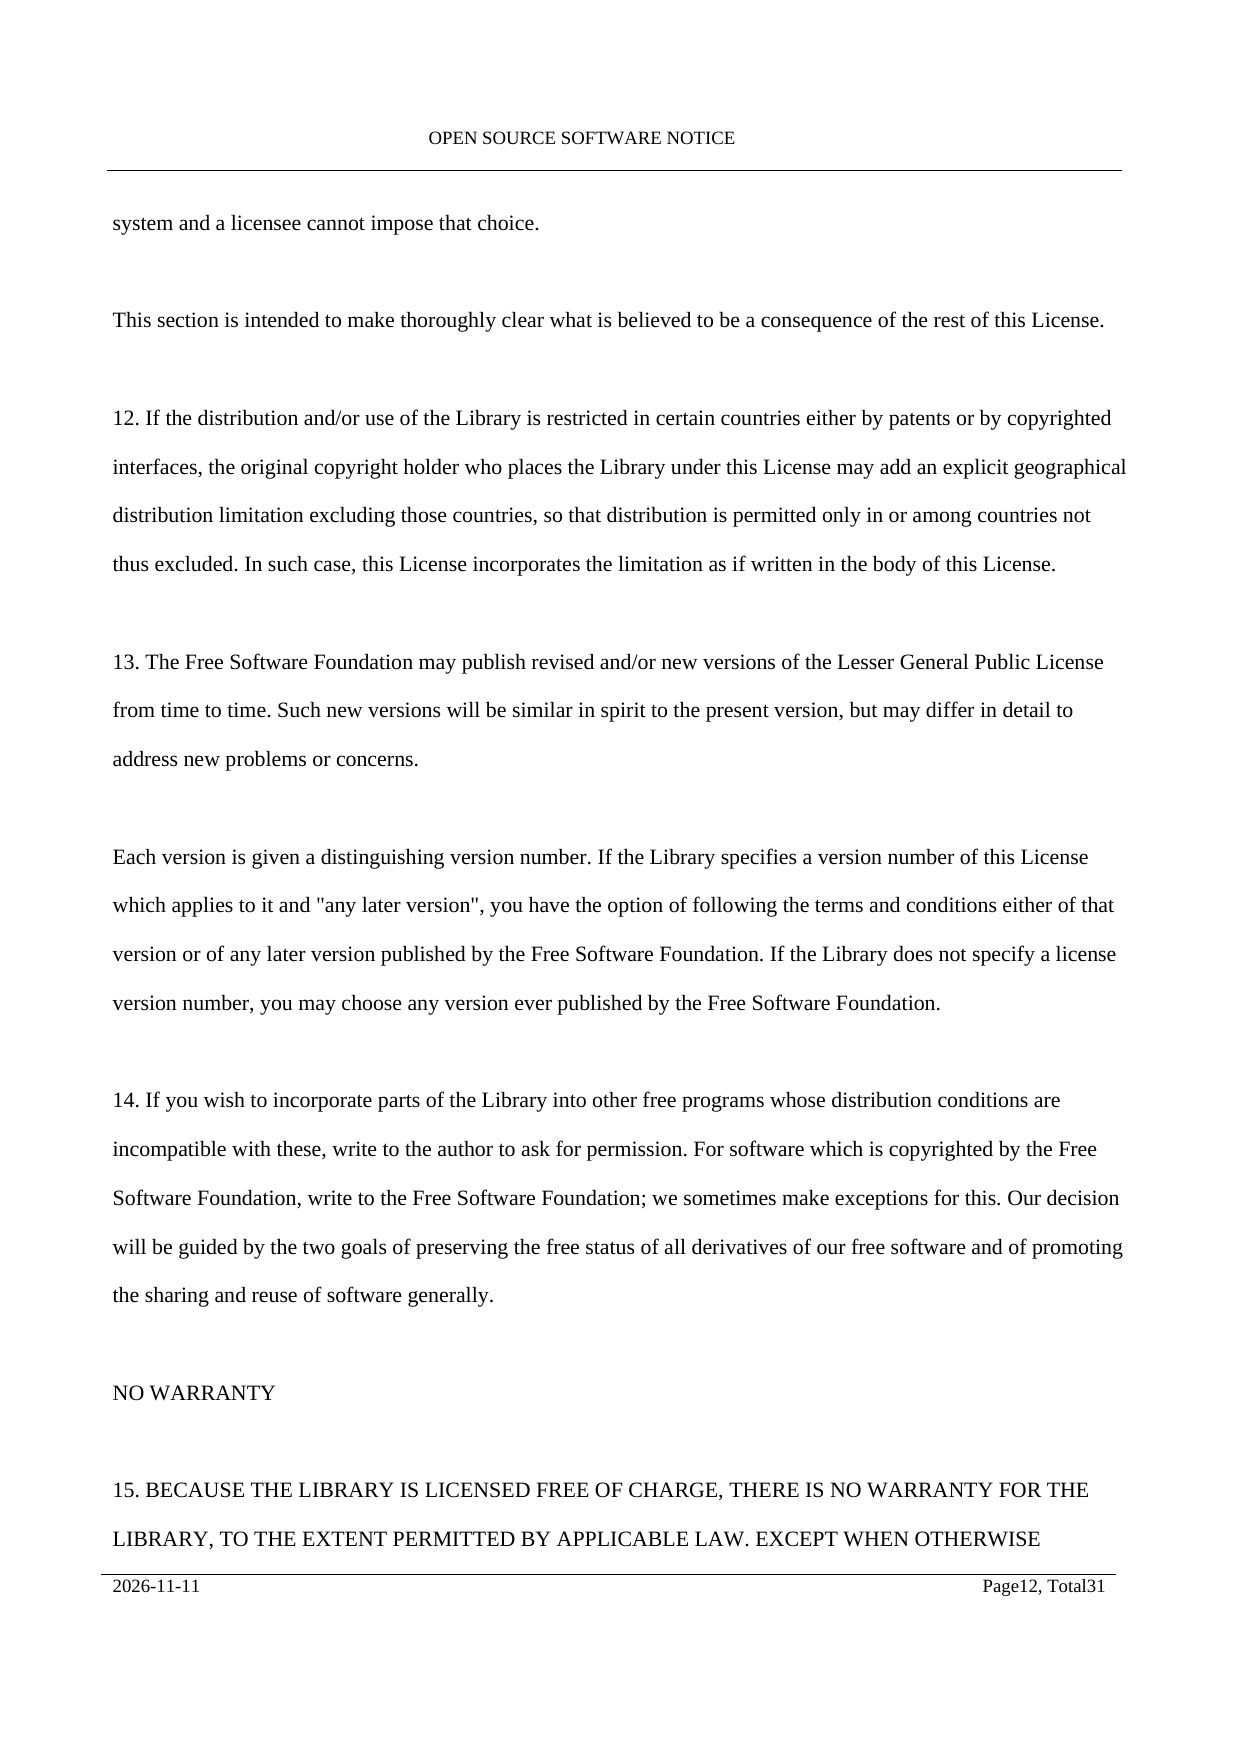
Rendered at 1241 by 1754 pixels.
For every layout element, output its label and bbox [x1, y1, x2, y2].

text [112, 206, 1128, 1555]
